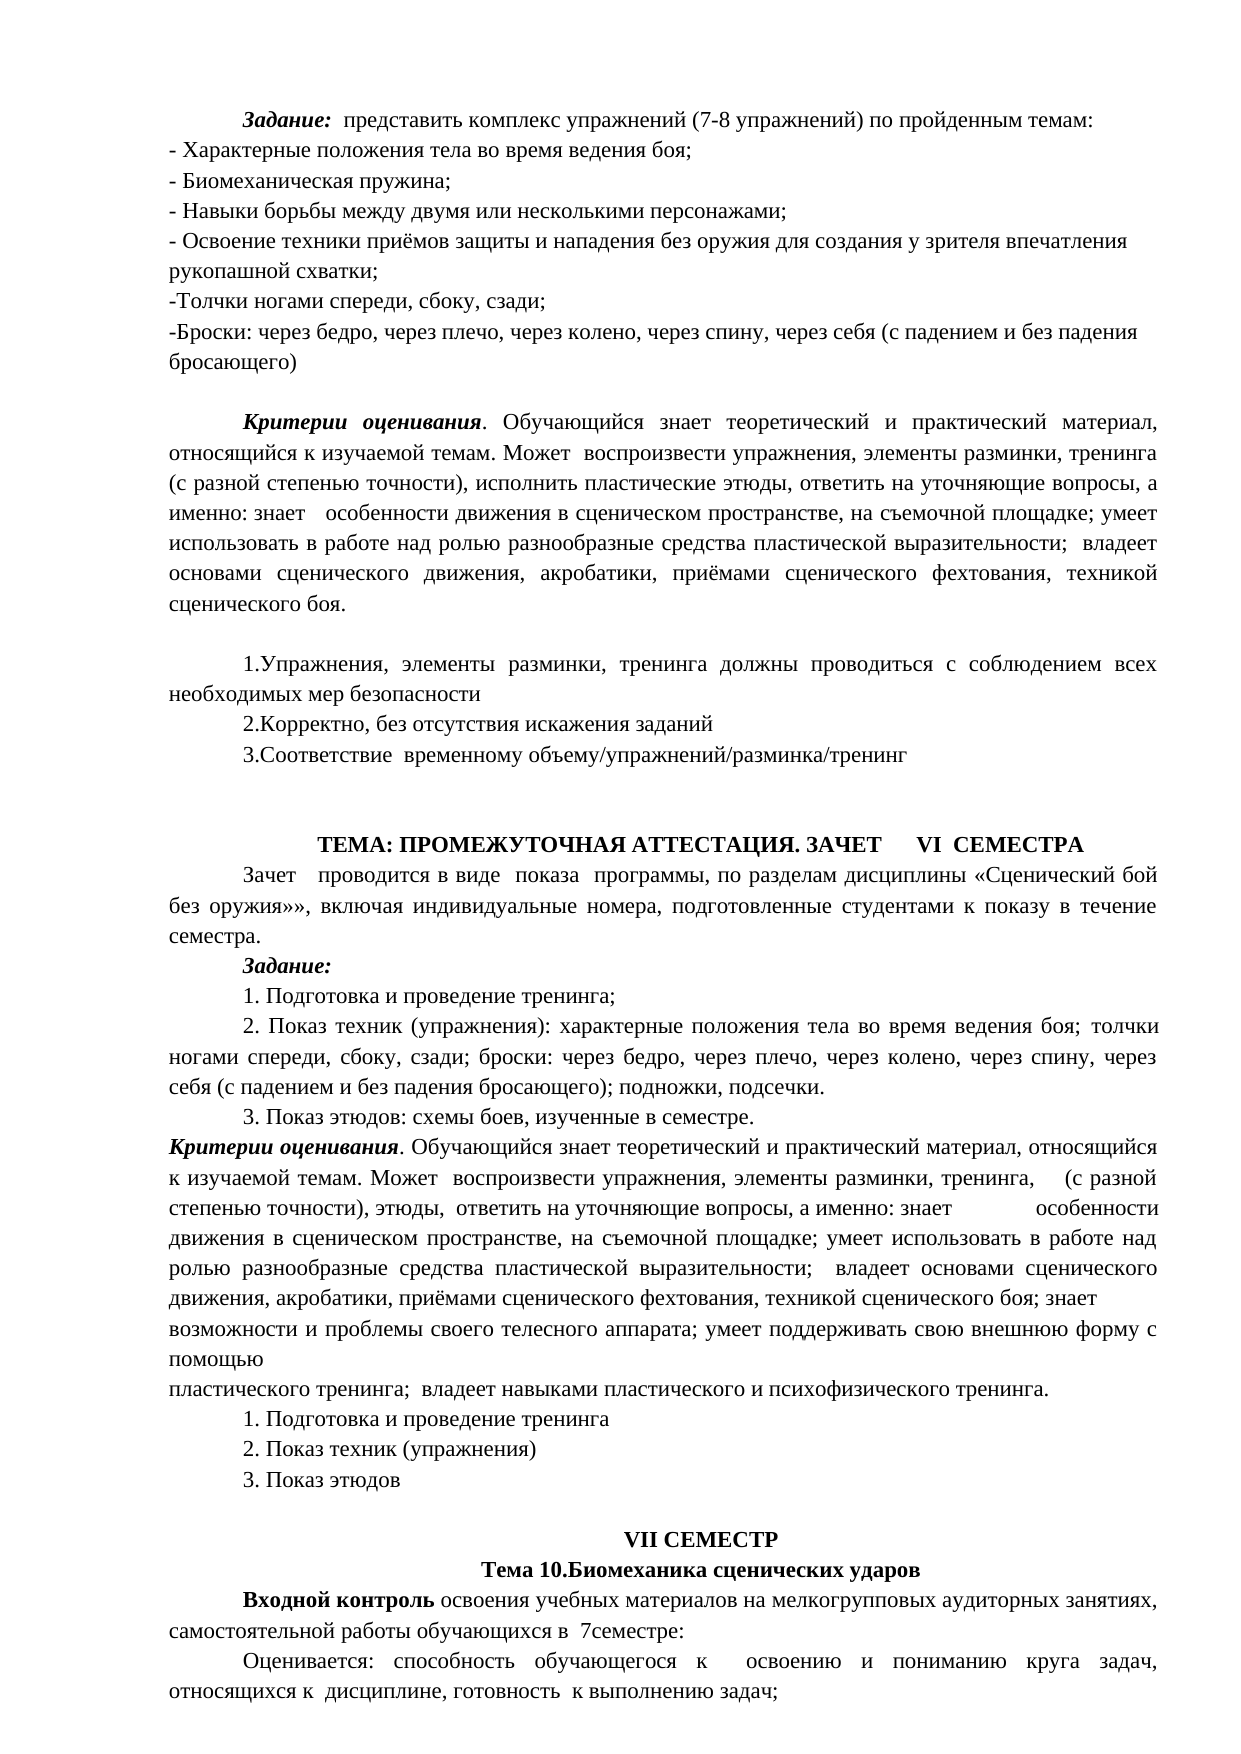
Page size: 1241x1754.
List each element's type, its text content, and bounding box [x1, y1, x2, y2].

text 3.Соответствие временному объему/упражнений/разминка/тренинг [169, 741, 1159, 767]
text 3. Показ этюдов: схемы боев, изученные в семестре. [169, 1103, 1159, 1129]
text 1. Подготовка и проведение тренинга; [169, 982, 1159, 1009]
text - Характерные положения тела во время ведения боя; [169, 136, 1159, 163]
text VII СЕМЕСТР [169, 1526, 1159, 1552]
text Тема 10.Биомеханика сценических ударов [169, 1556, 1159, 1583]
text Зачет проводится в виде показа программы, по разделам дисциплины «Сценический бой без оружия»», включая индивидуальные номера, подготовленные студентами к показу в течение семестра. [169, 861, 1159, 948]
text - Освоение техники приёмов защиты и нападения без оружия для создания у зрителя впечатления рукопашной схватки; [169, 227, 1159, 284]
text 1.Упражнения, элементы разминки, тренинга должны проводиться с соблюдением всех необходимых мер безопасности [169, 650, 1159, 707]
text 2.Корректно, без отсутствия искажения заданий [169, 710, 1159, 737]
text Задание: представить комплекс упражнений (7-8 упражнений) по пройденным темам: [169, 106, 1159, 133]
text Критерии оценивания. Обучающийся знает теоретический и практический материал, относящийся к изучаемой темам. Может воспроизвести упражнения, элементы разминки, тренинга, (с разной степенью точности), этюды, ответить на уточняющие вопросы, а именно: знает особенности движения в сценическом пространстве, на съемочной площадке; умеет использовать в работе над ролью разнообразные средства пластической выразительности; владеет основами сценического движения, акробатики, приёмами сценического фехтования, техникой сценического боя; знает возможности и проблемы своего телесного аппарата; умеет поддерживать свою внешнюю форму с помощью [169, 1133, 1159, 1371]
text 2. Показ техник (упражнения): характерные положения тела во время ведения боя; толчки ногами спереди, сбоку, сзади; броски: через бедро, через плечо, через колено, через спину, через себя (с падением и без падения бросающего); подножки, подсечки. [169, 1012, 1159, 1099]
text пластического тренинга; владеет навыками пластического и психофизического тренинга. [169, 1375, 1159, 1401]
text Критерии оценивания. Обучающийся знает теоретический и практический материал, относящийся к изучаемой темам. Может воспроизвести упражнения, элементы разминки, тренинга (с разной степенью точности), исполнить пластические этюды, ответить на уточняющие вопросы, а именно: знает особенности движения в сценическом пространстве, на съемочной площадке; умеет использовать в работе над ролью разнообразные средства пластической выразительности; владеет основами сценического движения, акробатики, приёмами сценического фехтования, техникой сценического боя. [169, 408, 1159, 616]
text Задание: [169, 952, 1159, 978]
text -Броски: через бедро, через плечо, через колено, через спину, через себя (с падением и без падения бросающего) [169, 318, 1159, 374]
text - Навыки борьбы между двумя или несколькими персонажами; [169, 197, 1159, 223]
text ТЕМА: ПРОМЕЖУТОЧНАЯ АТТЕСТАЦИЯ. ЗАЧЕТ VI СЕМЕСТРА [169, 831, 1159, 858]
text -Толчки ногами спереди, сбоку, сзади; [169, 287, 1159, 314]
text 1. Подготовка и проведение тренинга [169, 1405, 1159, 1432]
text Входной контроль освоения учебных материалов на мелкогрупповых аудиторных занятиях, самостоятельной работы обучающихся в 7семестре: [169, 1586, 1159, 1643]
text 2. Показ техник (упражнения) [169, 1435, 1159, 1462]
text - Биомеханическая пружина; [169, 167, 1159, 193]
text 3. Показ этюдов [169, 1466, 1159, 1492]
text Оценивается: способность обучающегося к освоению и пониманию круга задач, относящихся к дисциплине, готовность к выполнению задач; [169, 1647, 1159, 1703]
